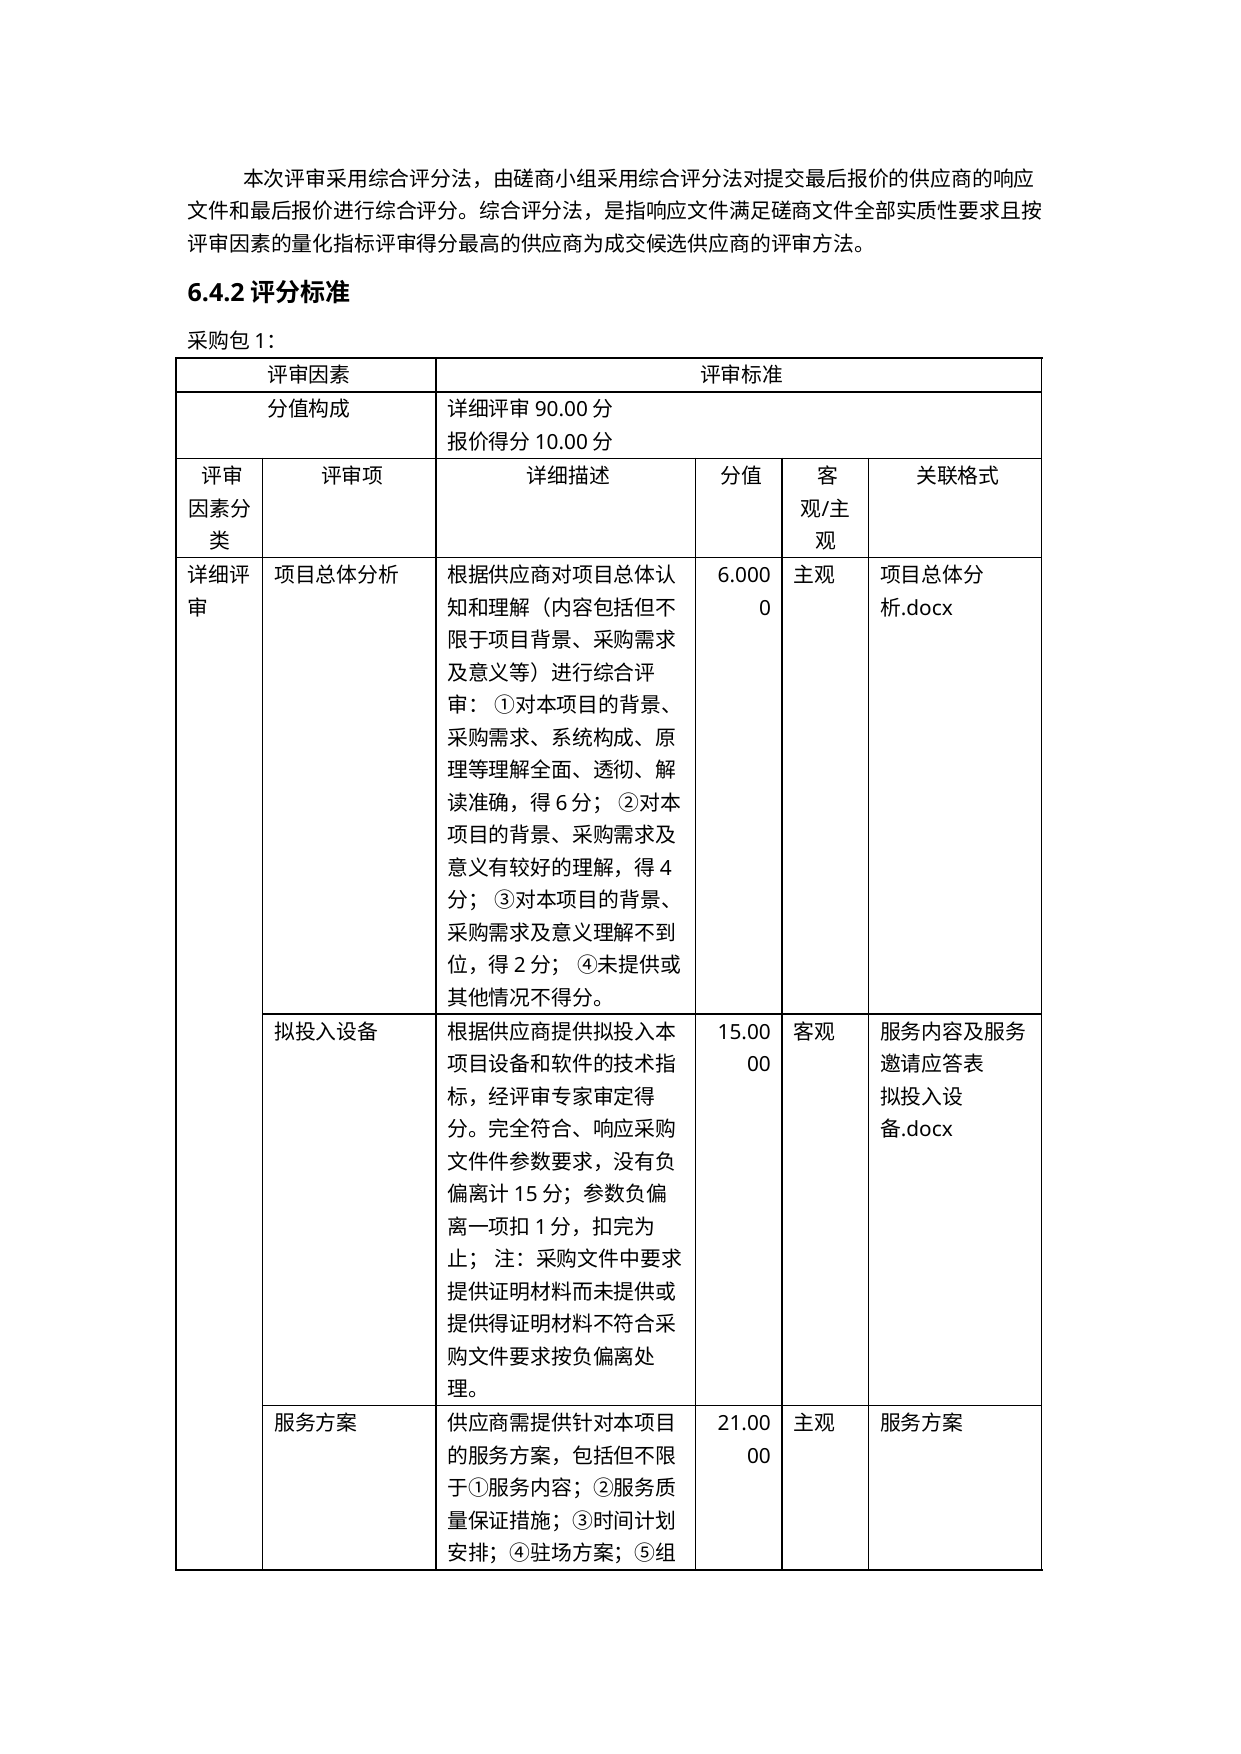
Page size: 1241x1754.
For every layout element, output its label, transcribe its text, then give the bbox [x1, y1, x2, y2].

text 本次评审采用综合评分法，由磋商小组采用综合评分法对提交最后报价的供应商的响应文件和最后报价进行综合评分。综合评分法，是指响应文件满足磋商文件全部实质性要求且按评审因素的量化指标评审得分最高的供应商为成交候选供应商的评审方法。 [187, 162, 1053, 259]
table_cell 评审项 [263, 459, 435, 557]
table_cell 15.0000 [696, 1015, 781, 1405]
table_cell 详细评审90.00分 报价得分10.00分 [437, 393, 1041, 458]
table_cell 服务方案 [263, 1406, 435, 1569]
table_cell 6.0000 [696, 558, 781, 1013]
table_cell 分值 [696, 459, 781, 557]
table_cell 关联格式 [869, 459, 1041, 557]
table_cell 项目总体分析.docx [869, 558, 1041, 1013]
table_cell 主观 [783, 558, 868, 1013]
table_cell 根据供应商对项目总体认知和理解（内容包括但不限于项目背景、采购需求及意义等）进行综合评审： ①对本项目的背景、采购需求、系统构成、原理等理解全面、透彻、解读准确，得6分； ②对本项目的背景、采购需求及意义有较好的理解，得4分； ③对本项目的背景、采购需求及意义理解不到位，得2分； ④未提供或其他情况不得分。 [437, 558, 695, 1013]
text 6.4.2评分标准 [187, 259, 1053, 324]
table_cell 项目总体分析 [263, 558, 435, 1013]
table_cell 客观/主观 [783, 459, 868, 557]
text 采购包1： [187, 324, 1053, 357]
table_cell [437, 1406, 695, 1569]
table_cell 客观 [783, 1015, 868, 1405]
table_cell 分值构成 [177, 393, 435, 458]
table_cell 服务内容及服务邀请应答表 拟投入设备.docx [869, 1015, 1041, 1405]
table_cell 拟投入设备 [263, 1015, 435, 1405]
table_cell 根据供应商提供拟投入本项目设备和软件的技术指标，经评审专家审定得分。完全符合、响应采购文件件参数要求，没有负偏离计15分；参数负偏离一项扣1分，扣完为止； 注：采购文件中要求提供证明材料而未提供或提供得证明材料不符合采购文件要求按负偏离处理。 [437, 1015, 695, 1405]
table_header 评审因素 [177, 359, 435, 391]
table_cell 21.0000 [696, 1406, 781, 1569]
table_header 评审标准 [437, 359, 1041, 391]
table_cell 详细评审 [177, 558, 262, 1569]
table_cell 评审因素分类 [177, 459, 262, 557]
table_cell 主观 [783, 1406, 868, 1569]
table_cell 服务方案 [869, 1406, 1041, 1569]
table_cell 详细描述 [437, 459, 695, 557]
